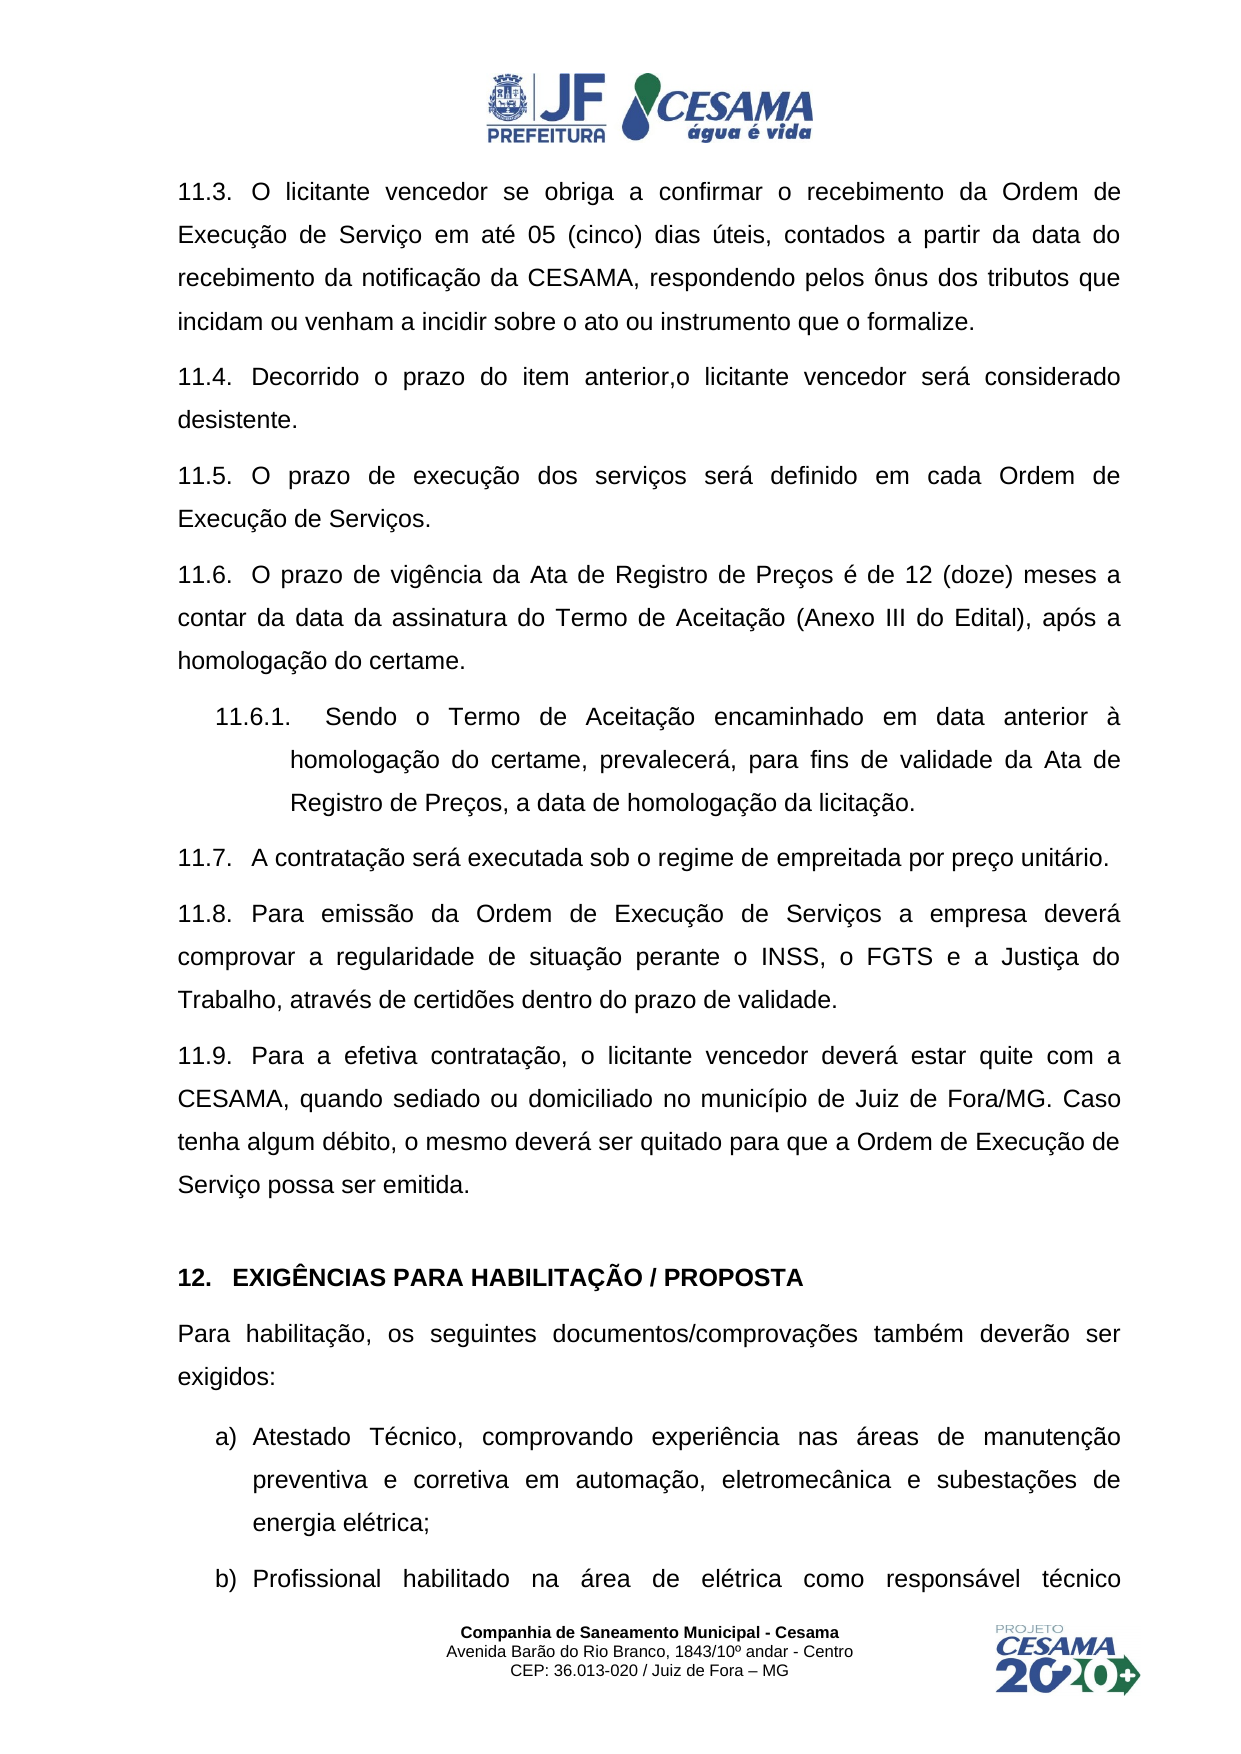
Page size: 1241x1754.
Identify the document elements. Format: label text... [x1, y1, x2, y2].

list O prazo de execução dos serviços será definido em cada Ordem de Execução de Serviços. [177, 461, 1122, 533]
list O licitante vencedor se obriga a confirmar o recebimento da Ordem de Execução de Serviço em até 05 (cinco) dias úteis, contados a partir da data do recebimento da notificação da CESAMA, respondendo pelos ônus dos tributos que incidam ou venham a incidir sobre o ato ou instrumento que o formalize. [177, 177, 1122, 335]
list Decorrido o prazo do item anterior,o licitante vencedor será considerado desistente. [177, 362, 1122, 434]
list O prazo de vigência da Ata de Registro de Preços é de 12 (doze) meses a contar da data da assinatura do Termo de Aceitação (Anexo III do Edital), após a homologação do certame. [177, 560, 1122, 675]
list Sendo o Termo de Aceitação encaminhado em data anterior à homologação do certame, prevalecerá, para fins de validade da Ata de Registro de Preços, a data de homologação da licitação. [215, 702, 1122, 817]
list EXIGÊNCIAS PARA HABILITAÇÃO / PROPOSTA [177, 1263, 1122, 1292]
list Para emissão da Ordem de Execução de Serviços a empresa deverá comprovar a regularidade de situação perante o INSS, o FGTS e a Justiça do Trabalho, através de certidões dentro do prazo de validade. [177, 899, 1122, 1014]
list Para a efetiva contratação, o licitante vencedor deverá estar quite com a CESAMA, quando sediado ou domiciliado no município de Juiz de Fora/MG. Caso tenha algum débito, o mesmo deverá ser quitado para que a Ordem de Execução de Serviço possa ser emitida. [177, 1041, 1122, 1199]
list Atestado Técnico, comprovando experiência nas áreas de manutenção preventiva e corretiva em automação, eletromecânica e subestações de energia elétrica; [215, 1422, 1122, 1537]
list A contratação será executada sob o regime de empreitada por preço unitário. [177, 843, 1122, 872]
picture [486, 73, 813, 143]
picture [995, 1625, 1141, 1696]
list Profissional habilitado na área de elétrica como responsável técnico devidamente registrado no órgão competente; [215, 1564, 1122, 1593]
text Para habilitação, os seguintes documentos/comprovações também deverão ser exigidos: [177, 1319, 1122, 1391]
